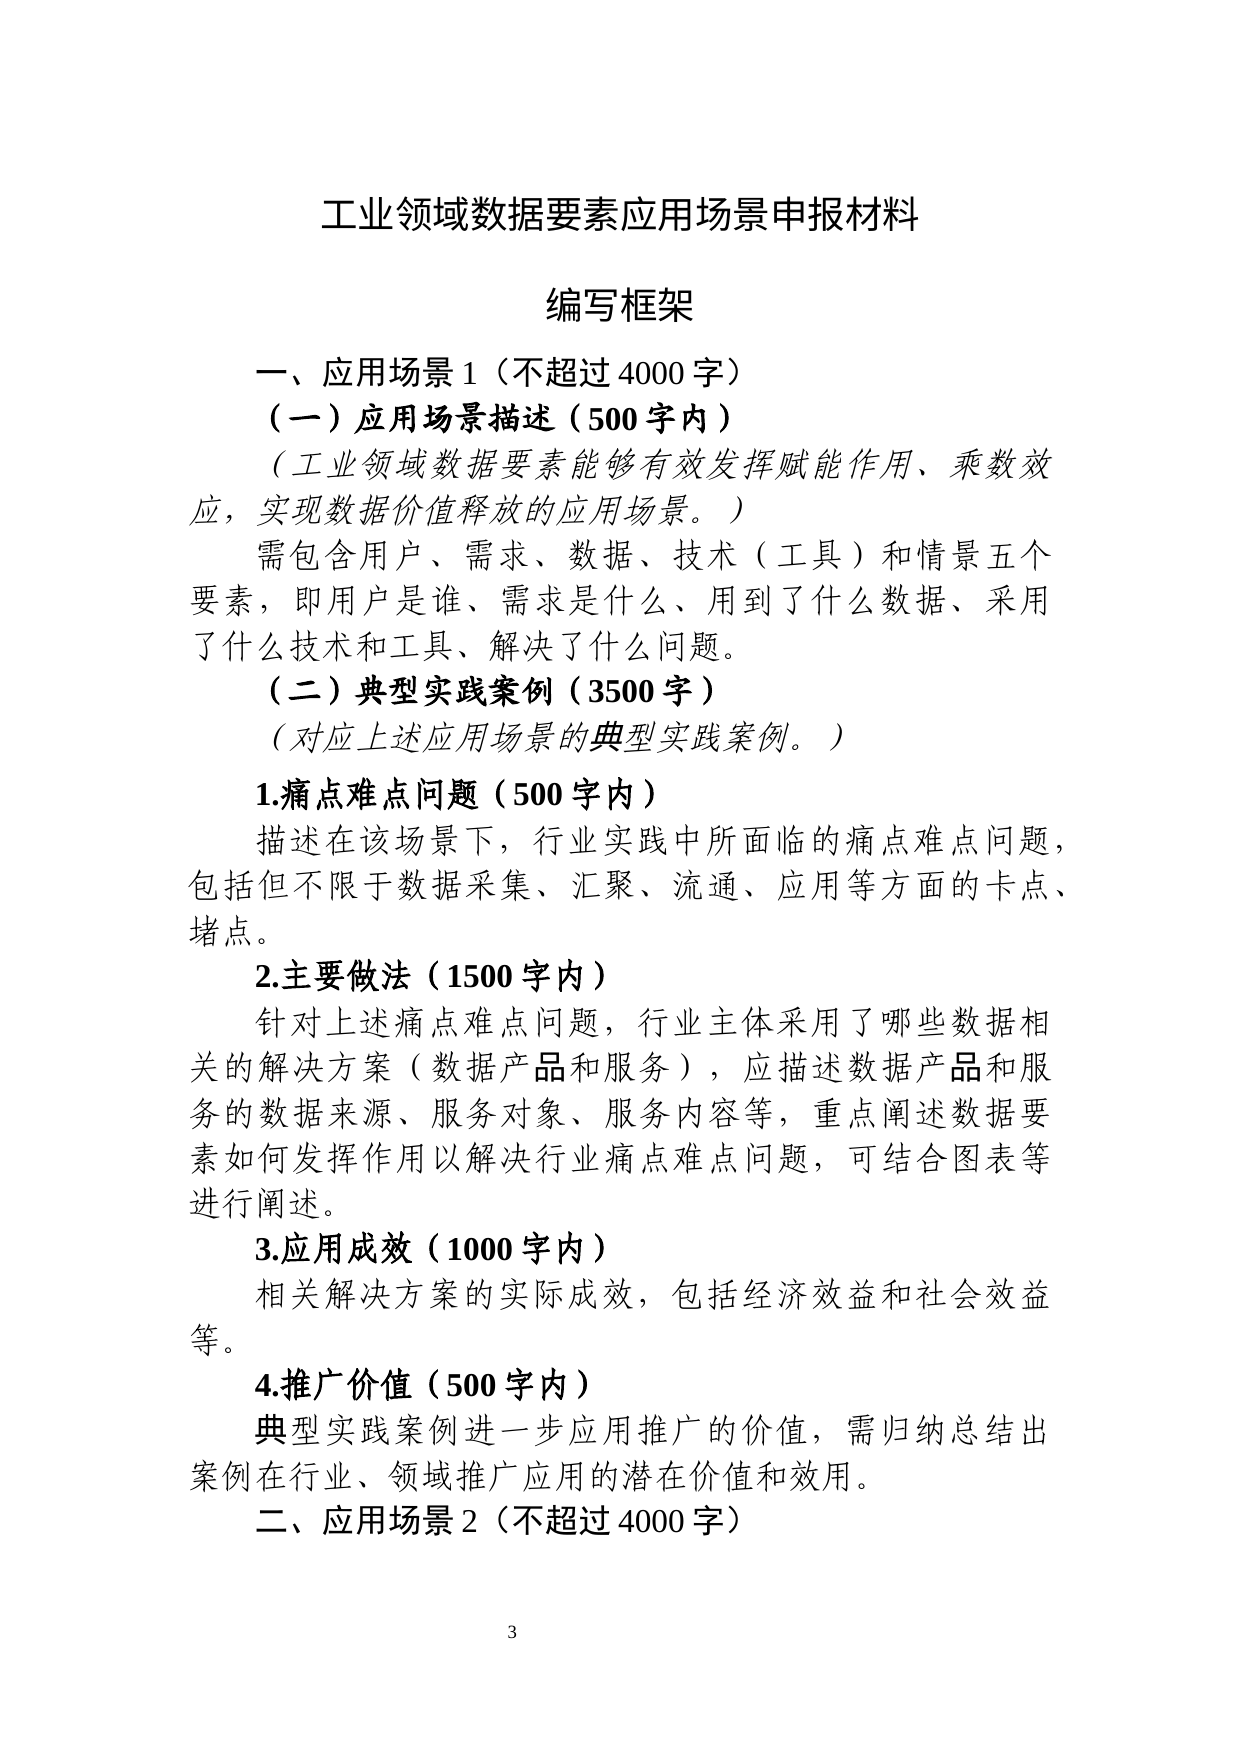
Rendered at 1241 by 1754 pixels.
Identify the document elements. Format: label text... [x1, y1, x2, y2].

text 需包含用户、需求、数据、技术（工具）和情景五个要素，即用户是谁、需求是什么、用到了什么数据、采用了什么技术和工具、解决了什么问题。 [188, 531, 1052, 667]
text 编写框架 [188, 258, 1052, 349]
text （对应上述应用场景的典型实践案例。） [188, 712, 1052, 758]
text 二、应用场景2（不超过4000字） [188, 1497, 1052, 1542]
text 描述在该场景下，行业实践中所面临的痛点难点问题，包括但不限于数据采集、汇聚、流通、应用等方面的卡点、堵点。 [188, 816, 1052, 952]
text 4.推广价值（500字内） [188, 1361, 1052, 1406]
text 2.主要做法（1500字内） [188, 952, 1052, 997]
text 针对上述痛点难点问题，行业主体采用了哪些数据相关的解决方案（数据产品和服务），应描述数据产品和服务的数据来源、服务对象、服务内容等，重点阐述数据要素如何发挥作用以解决行业痛点难点问题，可结合图表等进行阐述。 [188, 997, 1052, 1224]
text 一、应用场景1（不超过4000字） [188, 349, 1052, 394]
text 典型实践案例进一步应用推广的价值，需归纳总结出案例在行业、领域推广应用的潜在价值和效用。 [188, 1406, 1052, 1497]
text （一）应用场景描述（500字内） [188, 394, 1052, 440]
text 工业领域数据要素应用场景申报材料 [188, 167, 1052, 258]
text （二）典型实践案例（3500字） [188, 667, 1052, 712]
text 1.痛点难点问题（500字内） [188, 770, 1052, 816]
text （工业领域数据要素能够有效发挥赋能作用、乘数效应，实现数据价值释放的应用场景。） [188, 440, 1052, 531]
text 3.应用成效（1000字内） [188, 1224, 1052, 1270]
text 相关解决方案的实际成效，包括经济效益和社会效益等。 [188, 1270, 1052, 1361]
